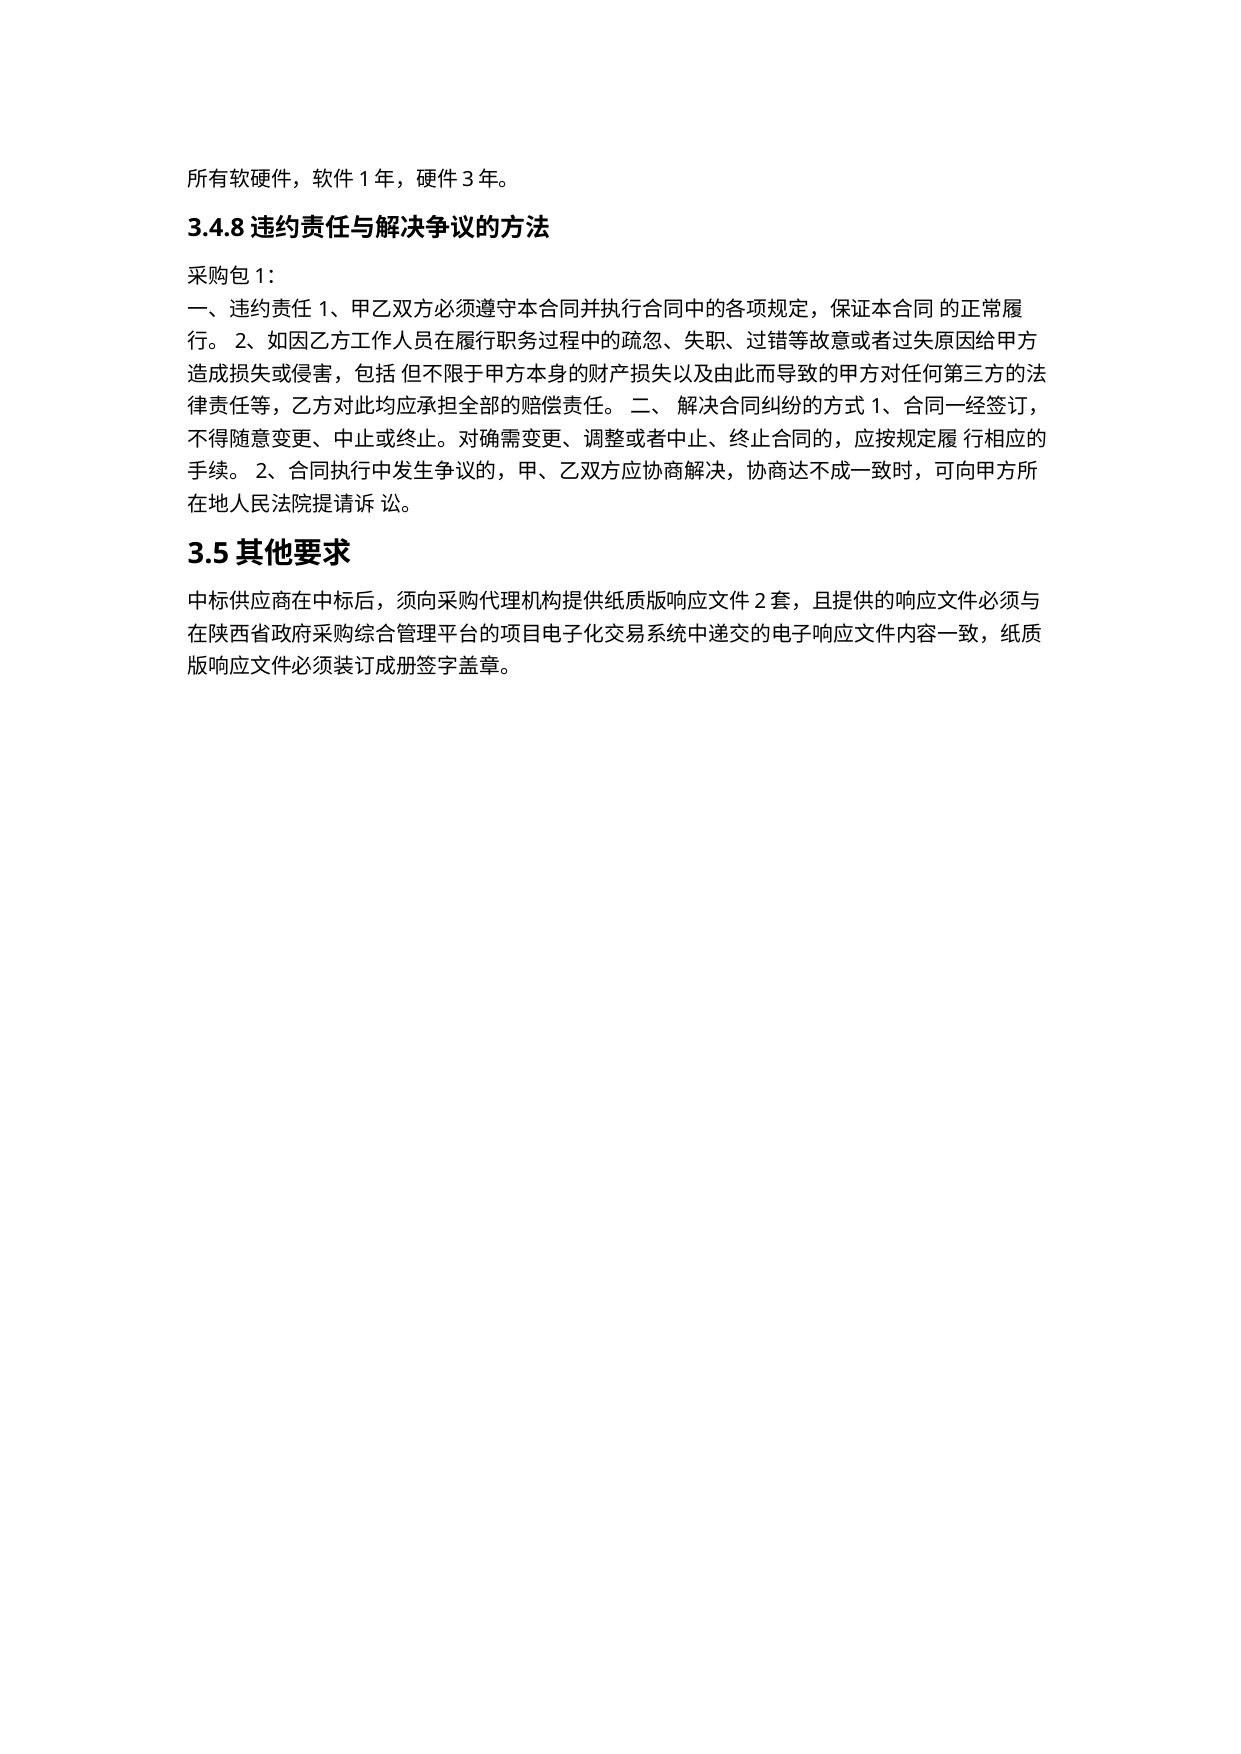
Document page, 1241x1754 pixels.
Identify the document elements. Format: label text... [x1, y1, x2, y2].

text 所有软硬件，软件1年，硬件3年。 [187, 162, 1053, 194]
text 采购包1： [187, 259, 1053, 292]
text 3.4.8违约责任与解决争议的方法 [187, 194, 1053, 259]
text 3.5其他要求 [187, 519, 1053, 584]
text 中标供应商在中标后，须向采购代理机构提供纸质版响应文件2套，且提供的响应文件必须与在陕西省政府采购综合管理平台的项目电子化交易系统中递交的电子响应文件内容一致，纸质版响应文件必须装订成册签字盖章。 [187, 584, 1053, 682]
text 一、违约责任 1、甲乙双方必须遵守本合同并执行合同中的各项规定，保证本合同 的正常履行。 2、如因乙方工作人员在履行职务过程中的疏忽、失职、过错等故意或者过失原因给甲方造成损失或侵害，包括 但不限于甲方本身的财产损失以及由此而导致的甲方对任何第三方的法律责任等，乙方对此均应承担全部的赔偿责任。 二、 解决合同纠纷的方式 1、合同一经签订，不得随意变更、中止或终止。对确需变更、调整或者中止、终止合同的，应按规定履 行相应的手续。 2、合同执行中发生争议的，甲、乙双方应协商解决，协商达不成一致时，可向甲方所在地人民法院提请诉 讼。 [187, 292, 1053, 519]
